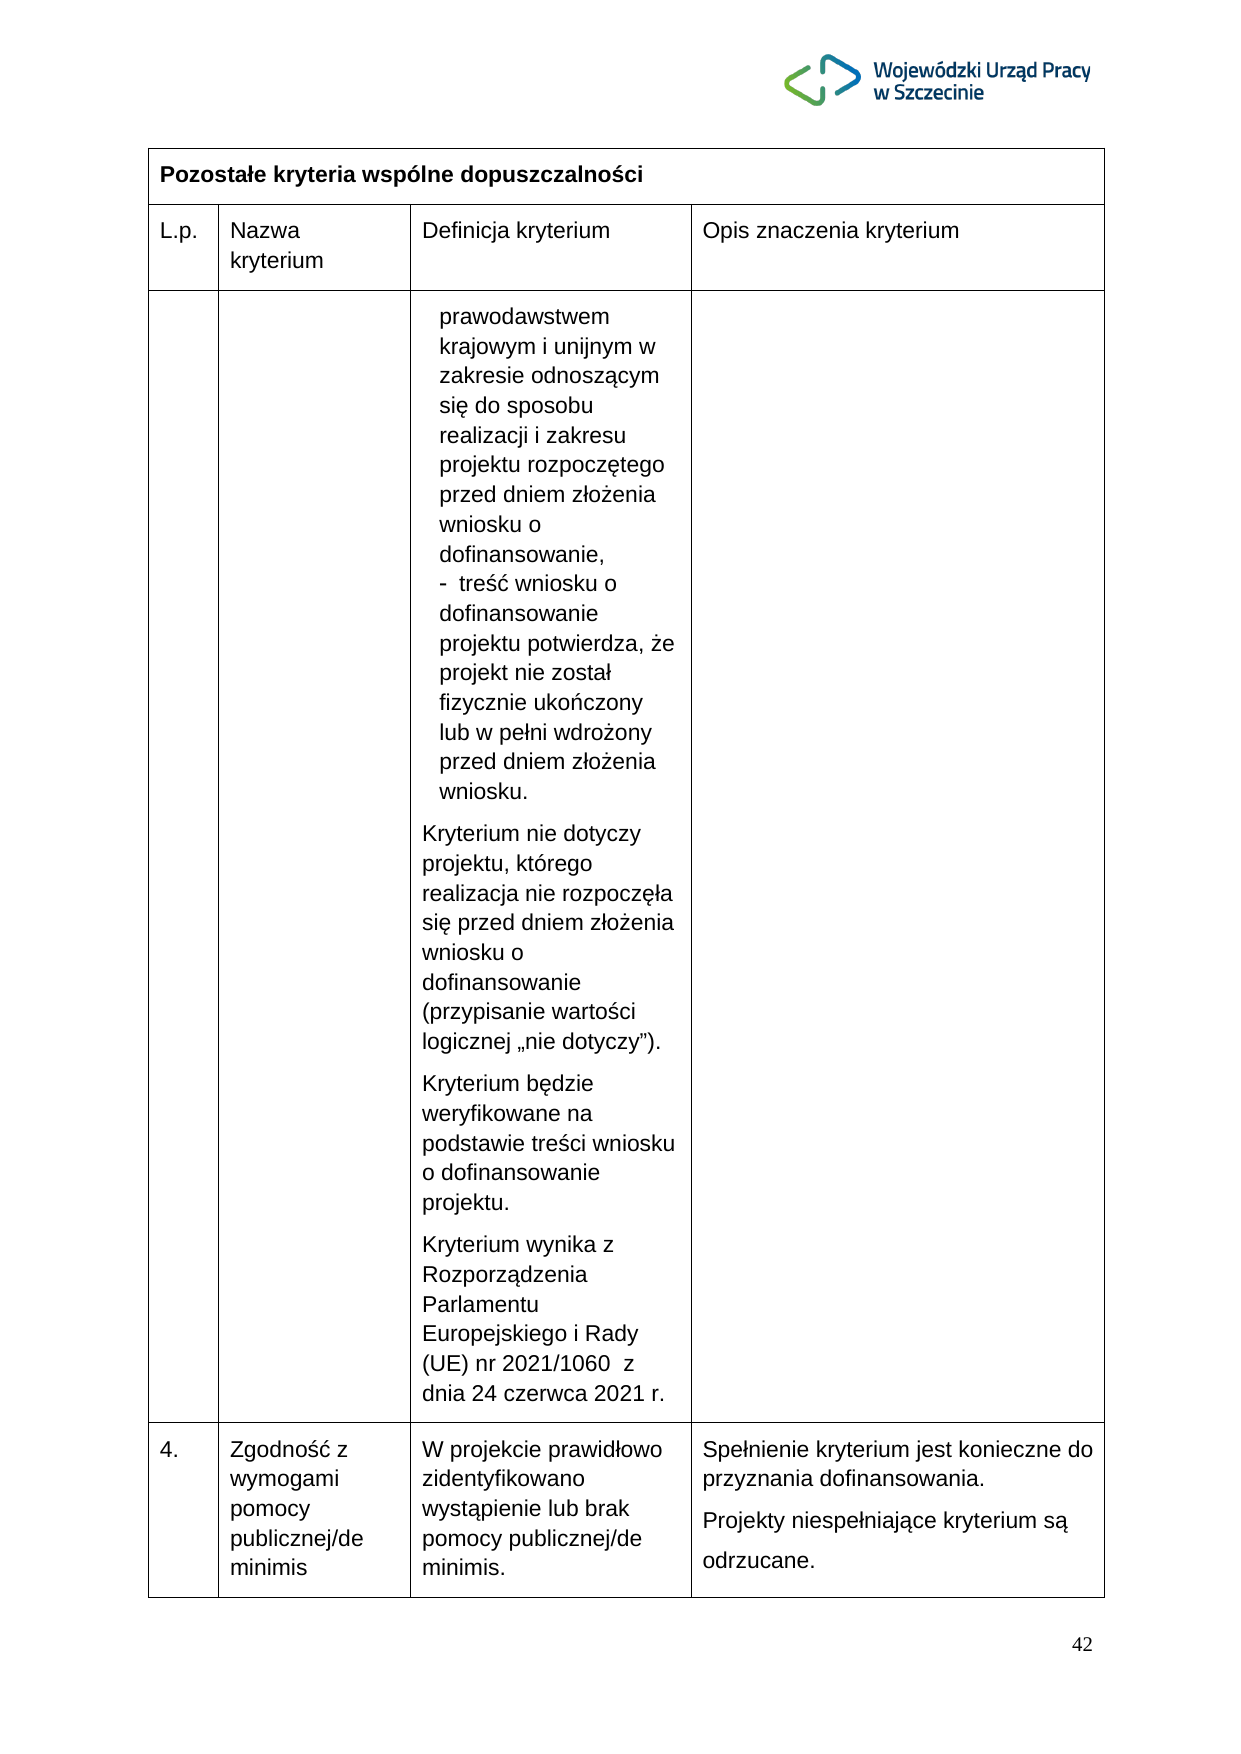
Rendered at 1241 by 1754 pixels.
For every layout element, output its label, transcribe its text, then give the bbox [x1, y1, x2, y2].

table_cell Nazwa kryterium [219, 205, 410, 289]
table_header Pozostałe kryteria wspólne dopuszczalności [149, 149, 1104, 204]
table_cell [219, 291, 410, 1422]
table_cell [149, 291, 218, 1422]
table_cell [411, 291, 691, 1422]
picture [784, 54, 1091, 106]
table_cell L.p. [149, 205, 218, 289]
table_cell Definicja kryterium [411, 205, 691, 289]
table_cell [692, 1423, 1104, 1597]
table_cell Opis znaczenia kryterium [692, 205, 1104, 289]
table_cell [692, 291, 1104, 1422]
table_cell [411, 1423, 691, 1597]
table_cell [149, 1423, 218, 1597]
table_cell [219, 1423, 410, 1597]
